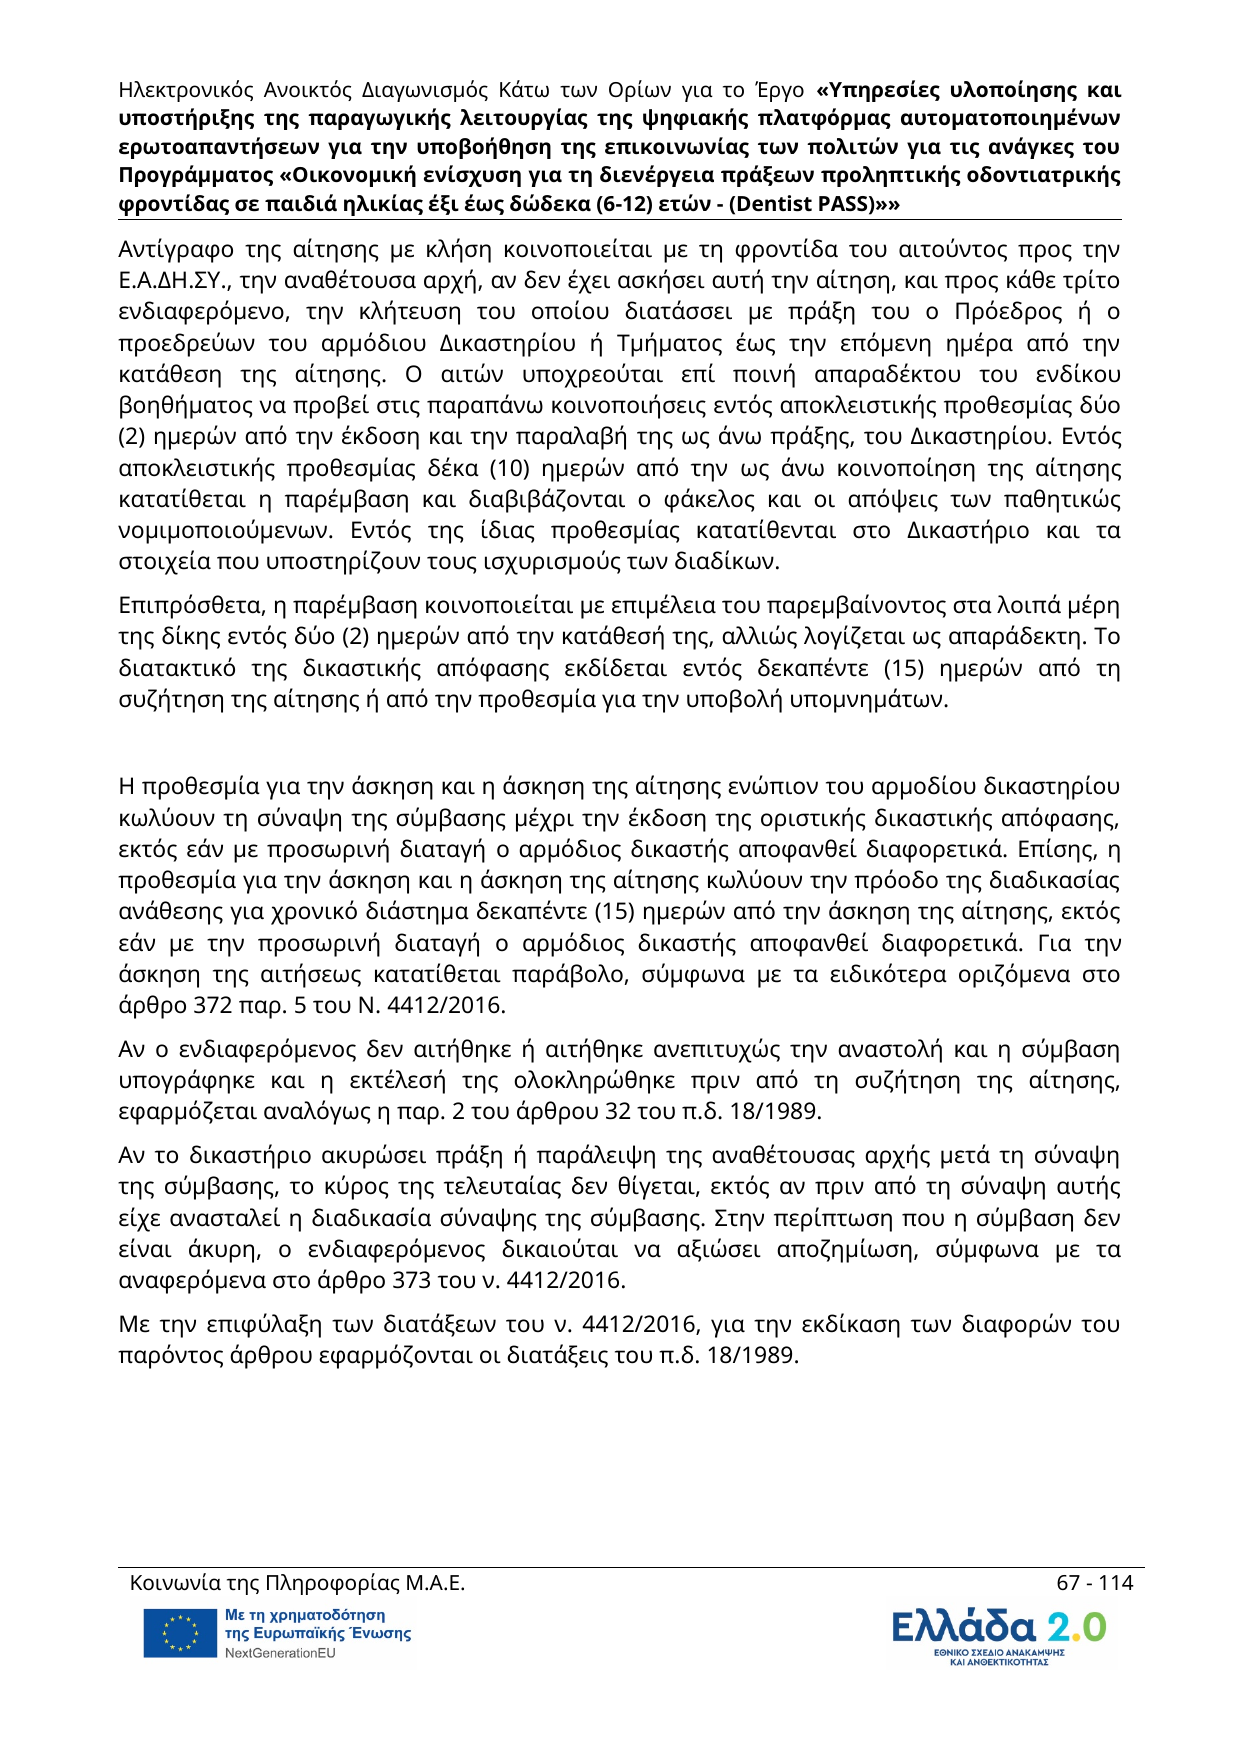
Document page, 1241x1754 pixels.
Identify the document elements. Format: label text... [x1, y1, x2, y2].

text Αντίγραφο της αίτησης με κλήση κοινοποιείται με τη φροντίδα του αιτούντος προς την Ε.Α.ΔΗ.ΣΥ., την αναθέτουσα αρχή, αν δεν έχει ασκήσει αυτή την αίτηση, και προς κάθε τρίτο ενδιαφερόμενο, την κλήτευση του οποίου διατάσσει με πράξη του ο Πρόεδρος ή ο προεδρεύων του αρμόδιου Δικαστηρίου ή Τμήματος έως την επόμενη ημέρα από την κατάθεση της αίτησης. Ο αιτών υποχρεούται επί ποινή απαραδέκτου του ενδίκου βοηθήματος να προβεί στις παραπάνω κοινοποιήσεις εντός αποκλειστικής προθεσμίας δύο (2) ημερών από την έκδοση και την παραλαβή της ως άνω πράξης, του Δικαστηρίου. Εντός αποκλειστικής προθεσμίας δέκα (10) ημερών από την ως άνω κοινοποίηση της αίτησης κατατίθεται η παρέμβαση και διαβιβάζονται ο φάκελος και οι απόψεις των παθητικώς νομιμοποιούμενων. Εντός της ίδιας προθεσμίας κατατίθενται στο Δικαστήριο και τα στοιχεία που υποστηρίζουν τους ισχυρισμούς των διαδίκων. [118, 233, 1122, 577]
text Με την επιφύλαξη των διατάξεων του ν. 4412/2016, για την εκδίκαση των διαφορών του παρόντος άρθρου εφαρμόζονται οι διατάξεις του π.δ. 18/1989. [118, 1308, 1122, 1370]
text Η προθεσμία για την άσκηση και η άσκηση της αίτησης ενώπιον του αρμοδίου δικαστηρίου κωλύουν τη σύναψη της σύμβασης μέχρι την έκδοση της οριστικής δικαστικής απόφασης, εκτός εάν με προσωρινή διαταγή ο αρμόδιος δικαστής αποφανθεί διαφορετικά. Επίσης, η προθεσμία για την άσκηση και η άσκηση της αίτησης κωλύουν την πρόοδο της διαδικασίας ανάθεσης για χρονικό διάστημα δεκαπέντε (15) ημερών από την άσκηση της αίτησης, εκτός εάν με την προσωρινή διαταγή ο αρμόδιος δικαστής αποφανθεί διαφορετικά. Για την άσκηση της αιτήσεως κατατίθεται παράβολο, σύμφωνα με τα ειδικότερα οριζόμενα στο άρθρο 372 παρ. 5 του Ν. 4412/2016. [118, 770, 1122, 1020]
text Επιπρόσθετα, η παρέμβαση κοινοποιείται με επιμέλεια του παρεμβαίνοντος στα λοιπά μέρη της δίκης εντός δύο (2) ημερών από την κατάθεσή της, αλλιώς λογίζεται ως απαράδεκτη. Το διατακτικό της δικαστικής απόφασης εκδίδεται εντός δεκαπέντε (15) ημερών από τη συζήτηση της αίτησης ή από την προθεσμία για την υποβολή υπομνημάτων. [118, 589, 1122, 714]
text Αν ο ενδιαφερόμενος δεν αιτήθηκε ή αιτήθηκε ανεπιτυχώς την αναστολή και η σύμβαση υπογράφηκε και η εκτέλεσή της ολοκληρώθηκε πριν από τη συζήτηση της αίτησης, εφαρμόζεται αναλόγως η παρ. 2 του άρθρου 32 του π.δ. 18/1989. [118, 1033, 1122, 1127]
text Αν το δικαστήριο ακυρώσει πράξη ή παράλειψη της αναθέτουσας αρχής μετά τη σύναψη της σύμβασης, το κύρος της τελευταίας δεν θίγεται, εκτός αν πριν από τη σύναψη αυτής είχε ανασταλεί η διαδικασία σύναψης της σύμβασης. Στην περίπτωση που η σύμβαση δεν είναι άκυρη, ο ενδιαφερόμενος δικαιούται να αξιώσει αποζημίωση, σύμφωνα με τα αναφερόμενα στο άρθρο 373 του ν. 4412/2016. [118, 1139, 1122, 1295]
